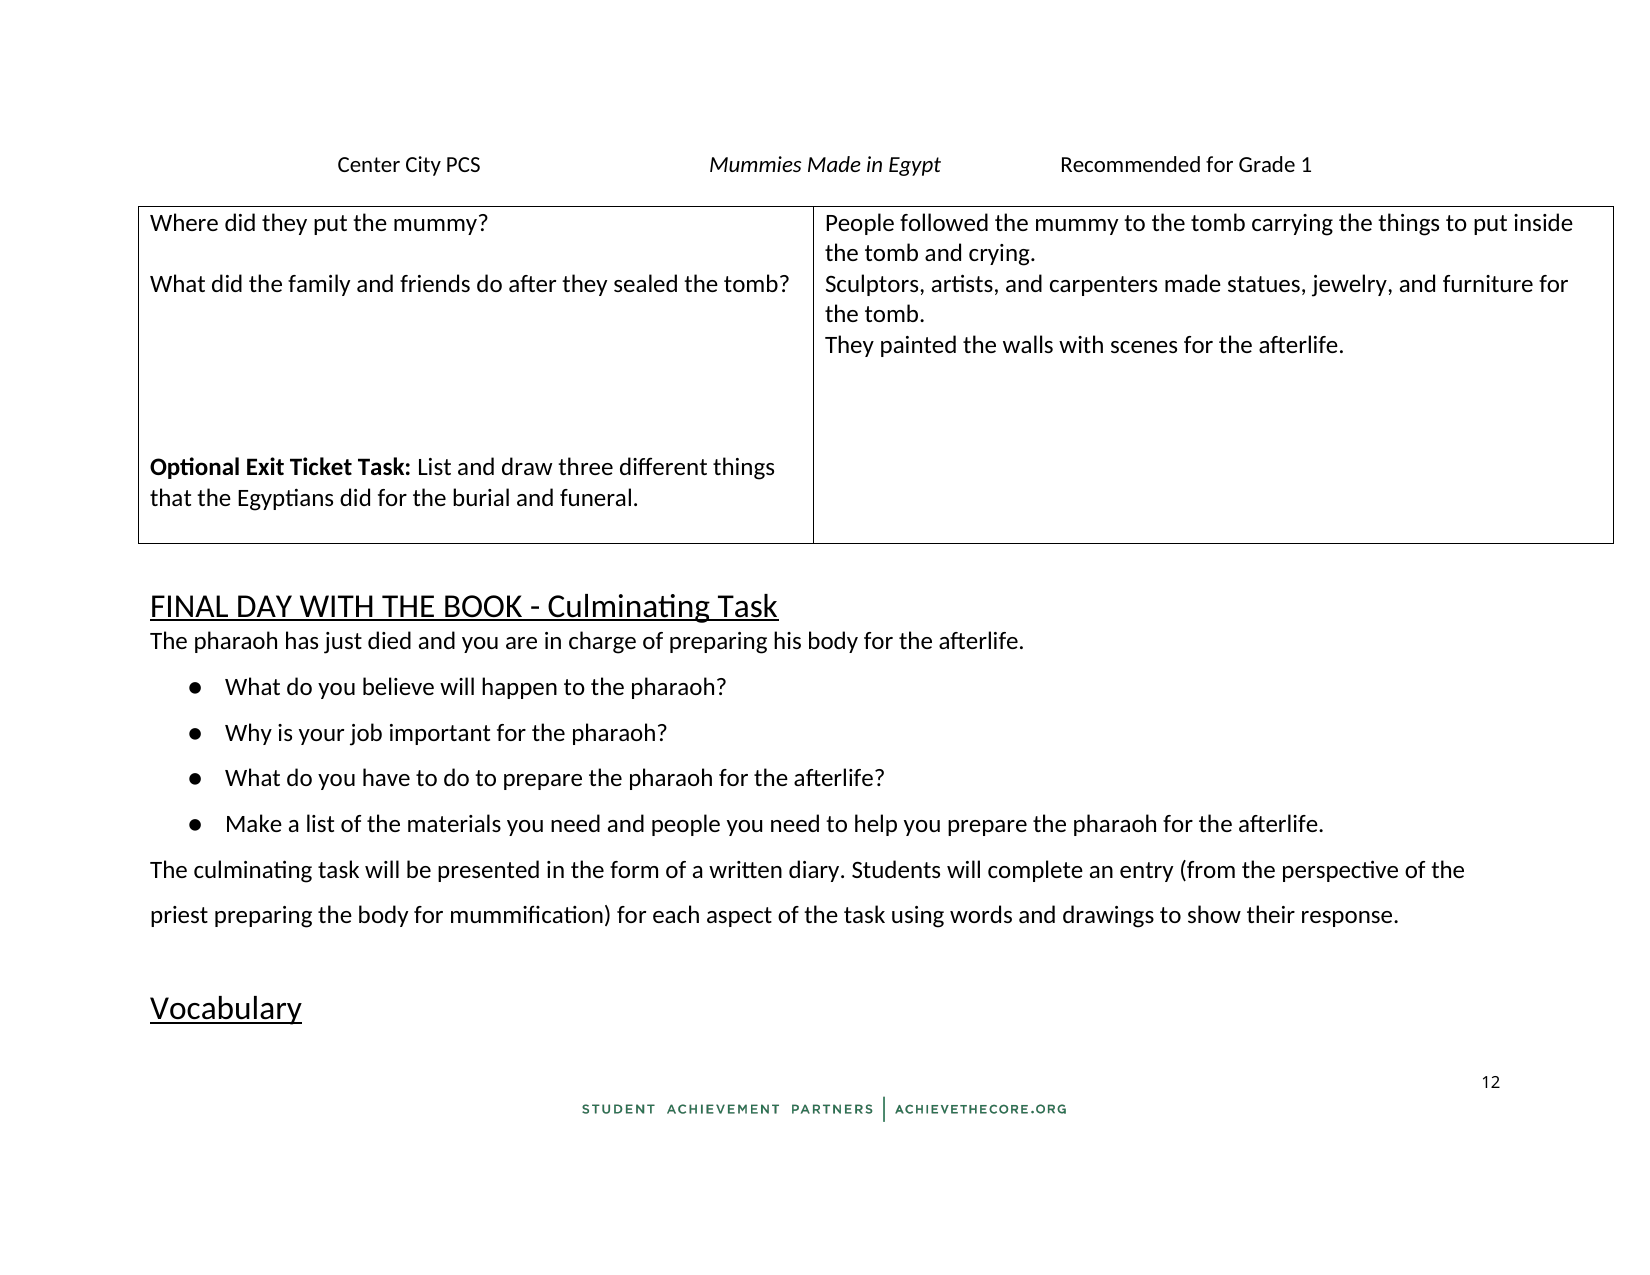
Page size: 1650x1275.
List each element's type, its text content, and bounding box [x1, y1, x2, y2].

text Vocabulary [150, 987, 1500, 1028]
list What do you believe will happen to the pharaoh? [187, 671, 1500, 702]
text The pharaoh has just died and you are in charge of preparing his body for the afterlife. [150, 625, 1500, 656]
picture [571, 1093, 1079, 1125]
text FINAL DAY WITH THE BOOK - Culminating Task [150, 584, 1500, 625]
list What do you have to do to prepare the pharaoh for the afterlife? [187, 762, 1500, 793]
text The culminating task will be presented in the form of a written diary. Students will complete an entry (from the perspective of the priest preparing the body for mummification) for each aspect of the task using words and drawings to show their response. [150, 854, 1500, 930]
list Make a list of the materials you need and people you need to help you prepare the pharaoh for the afterlife. [187, 808, 1500, 839]
list Why is your job important for the pharaoh? [187, 717, 1500, 747]
